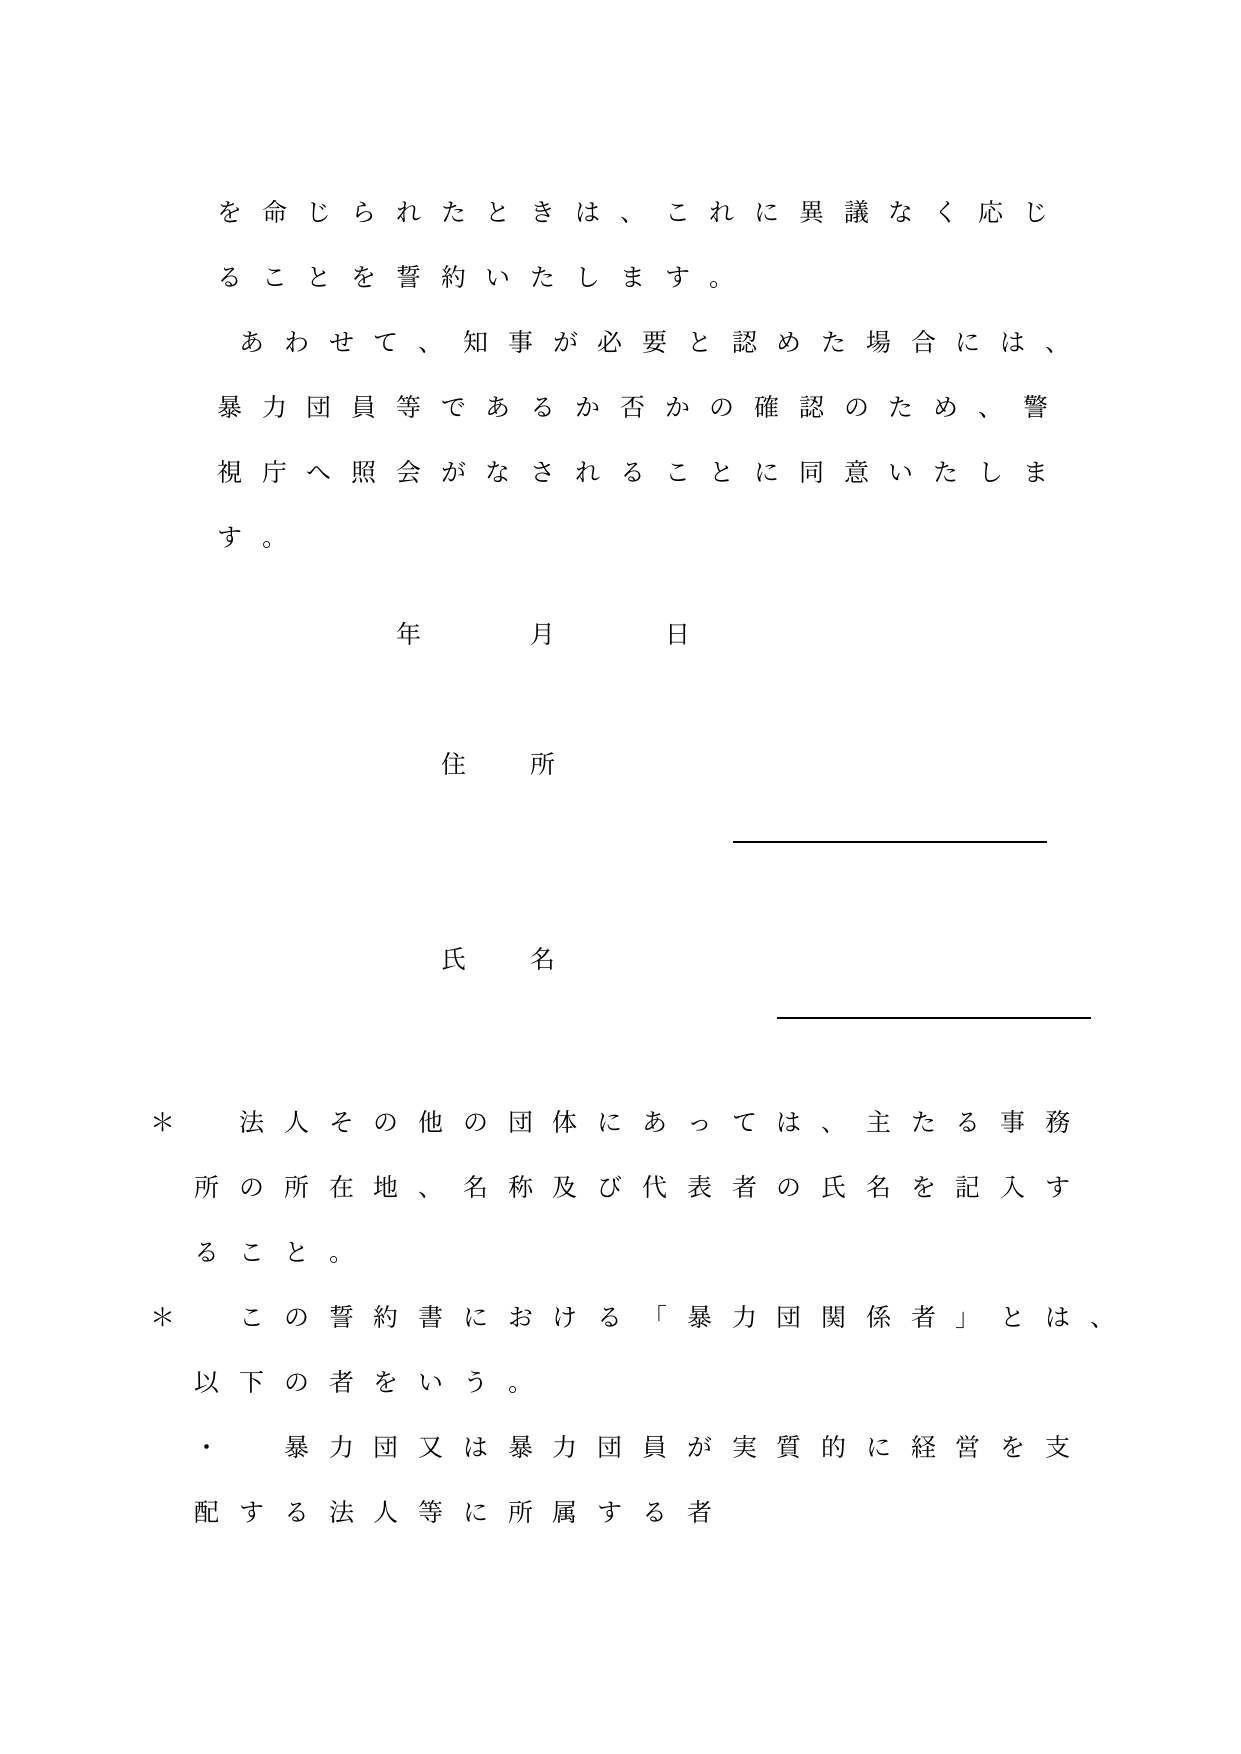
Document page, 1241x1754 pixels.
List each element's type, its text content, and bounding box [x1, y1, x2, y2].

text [201, 178, 1102, 308]
text 年 月 日 [150, 601, 1090, 666]
text ＊ 法人その他の団体にあっては、主たる事務所の所在地、名称及び代表者の氏名を記入すること。 [150, 1088, 1090, 1283]
text あわせて、知事が必要と認めた場合には、暴力団員等であるか否かの確認のため、警視庁へ照会がなされることに同意いたします。 [202, 308, 1090, 568]
text ＊ この誓約書における「暴力団関係者」とは、以下の者をいう。 [150, 1283, 1090, 1413]
text 氏 名 [150, 926, 1090, 991]
text ・ 暴力団又は暴力団員が実質的に経営を支配する法人等に所属する者 [150, 1413, 1090, 1543]
text 住 所 [150, 731, 1090, 796]
